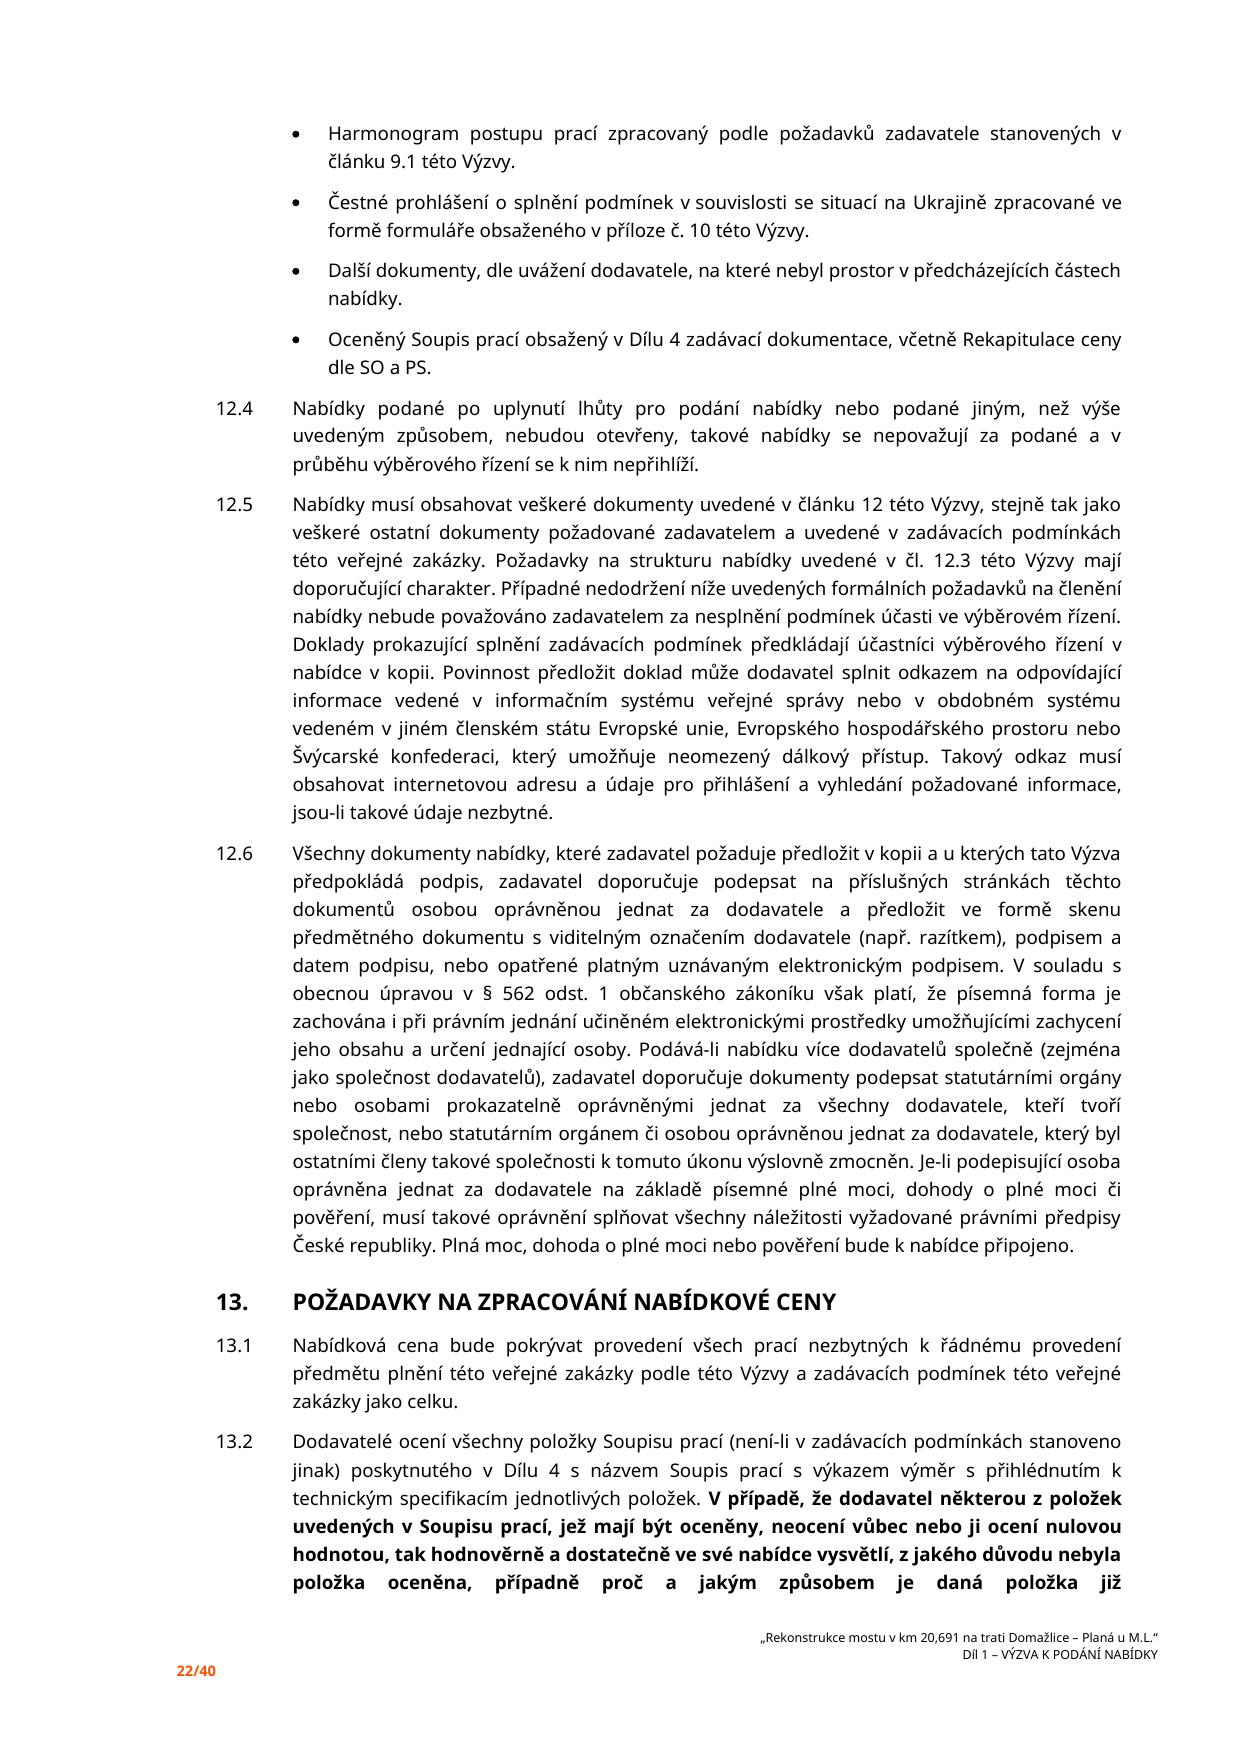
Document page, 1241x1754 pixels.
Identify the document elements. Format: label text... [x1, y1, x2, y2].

text Další dokumenty, dle uvážení dodavatele, na které nebyl prostor v předcházejících částech nabídky. [292, 258, 1122, 311]
text Všechny dokumenty nabídky, které zadavatel požaduje předložit v kopii a u kterých tato Výzva předpokládá podpis, zadavatel doporučuje podepsat na příslušných stránkách těchto dokumentů osobou oprávněnou jednat za dodavatele a předložit ve formě skenu předmětného dokumentu s viditelným označením dodavatele (např. razítkem), podpisem a datem podpisu, nebo opatřené platným uznávaným elektronickým podpisem. V souladu s obecnou úpravou v § 562 odst. 1 občanského zákoníku však platí, že písemná forma je zachována i při právním jednání učiněném elektronickými prostředky umožňujícími zachycení jeho obsahu a určení jednající osoby. Podává-li nabídku více dodavatelů společně (zejména jako společnost dodavatelů), zadavatel doporučuje dokumenty podepsat statutárními orgány nebo osobami prokazatelně oprávněnými jednat za všechny dodavatele, kteří tvoří společnost, nebo statutárním orgánem či osobou oprávněnou jednat za dodavatele, který byl ostatními členy takové společnosti k tomuto úkonu výslovně zmocněn. Je-li podepisující osoba oprávněna jednat za dodavatele na základě písemné plné moci, dohody o plné moci či pověření, musí takové oprávnění splňovat všechny náležitosti vyžadované právními předpisy České republiky. Plná moc, dohoda o plné moci nebo pověření bude k nabídce připojeno. [216, 840, 1122, 1258]
text Nabídková cena bude pokrývat provedení všech prací nezbytných k řádnému provedení předmětu plnění této veřejné zakázky podle této Výzvy a zadávacích podmínek této veřejné zakázky jako celku. [216, 1332, 1122, 1414]
text Nabídky musí obsahovat veškeré dokumenty uvedené v článku 12 této Výzvy, stejně tak jako veškeré ostatní dokumenty požadované zadavatelem a uvedené v zadávacích podmínkách této veřejné zakázky. Požadavky na strukturu nabídky uvedené v čl. 12.3 této Výzvy mají doporučující charakter. Případné nedodržení níže uvedených formálních požadavků na členění nabídky nebude považováno zadavatelem za nesplnění podmínek účasti ve výběrovém řízení. Doklady prokazující splnění zadávacích podmínek předkládají účastníci výběrového řízení v nabídce v kopii. Povinnost předložit doklad může dodavatel splnit odkazem na odpovídající informace vedené v informačním systému veřejné správy nebo v obdobném systému vedeném v jiném členském státu Evropské unie, Evropského hospodářského prostoru nebo Švýcarské konfederaci, který umožňuje neomezený dálkový přístup. Takový odkaz musí obsahovat internetovou adresu a údaje pro přihlášení a vyhledání požadované informace, jsou-li takové údaje nezbytné. [216, 491, 1122, 825]
text POŽADAVKY NA ZPRACOVÁNÍ NABÍDKOVÉ CENY [216, 1285, 1122, 1317]
text Harmonogram postupu prací zpracovaný podle požadavků zadavatele stanovených v článku 9.1 této Výzvy. [292, 121, 1122, 174]
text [216, 1429, 1122, 1594]
text Nabídky podané po uplynutí lhůty pro podání nabídky nebo podané jiným, než výše uvedeným způsobem, nebudou otevřeny, takové nabídky se nepovažují za podané a v průběhu výběrového řízení se k nim nepřihlíží. [216, 395, 1122, 476]
text Čestné prohlášení o splnění podmínek v souvislosti se situací na Ukrajině zpracované ve formě formuláře obsaženého v příloze č. 10 této Výzvy. [292, 189, 1122, 243]
text Oceněný Soupis prací obsažený v Dílu 4 zadávací dokumentace, včetně Rekapitulace ceny dle SO a PS. [292, 326, 1122, 380]
